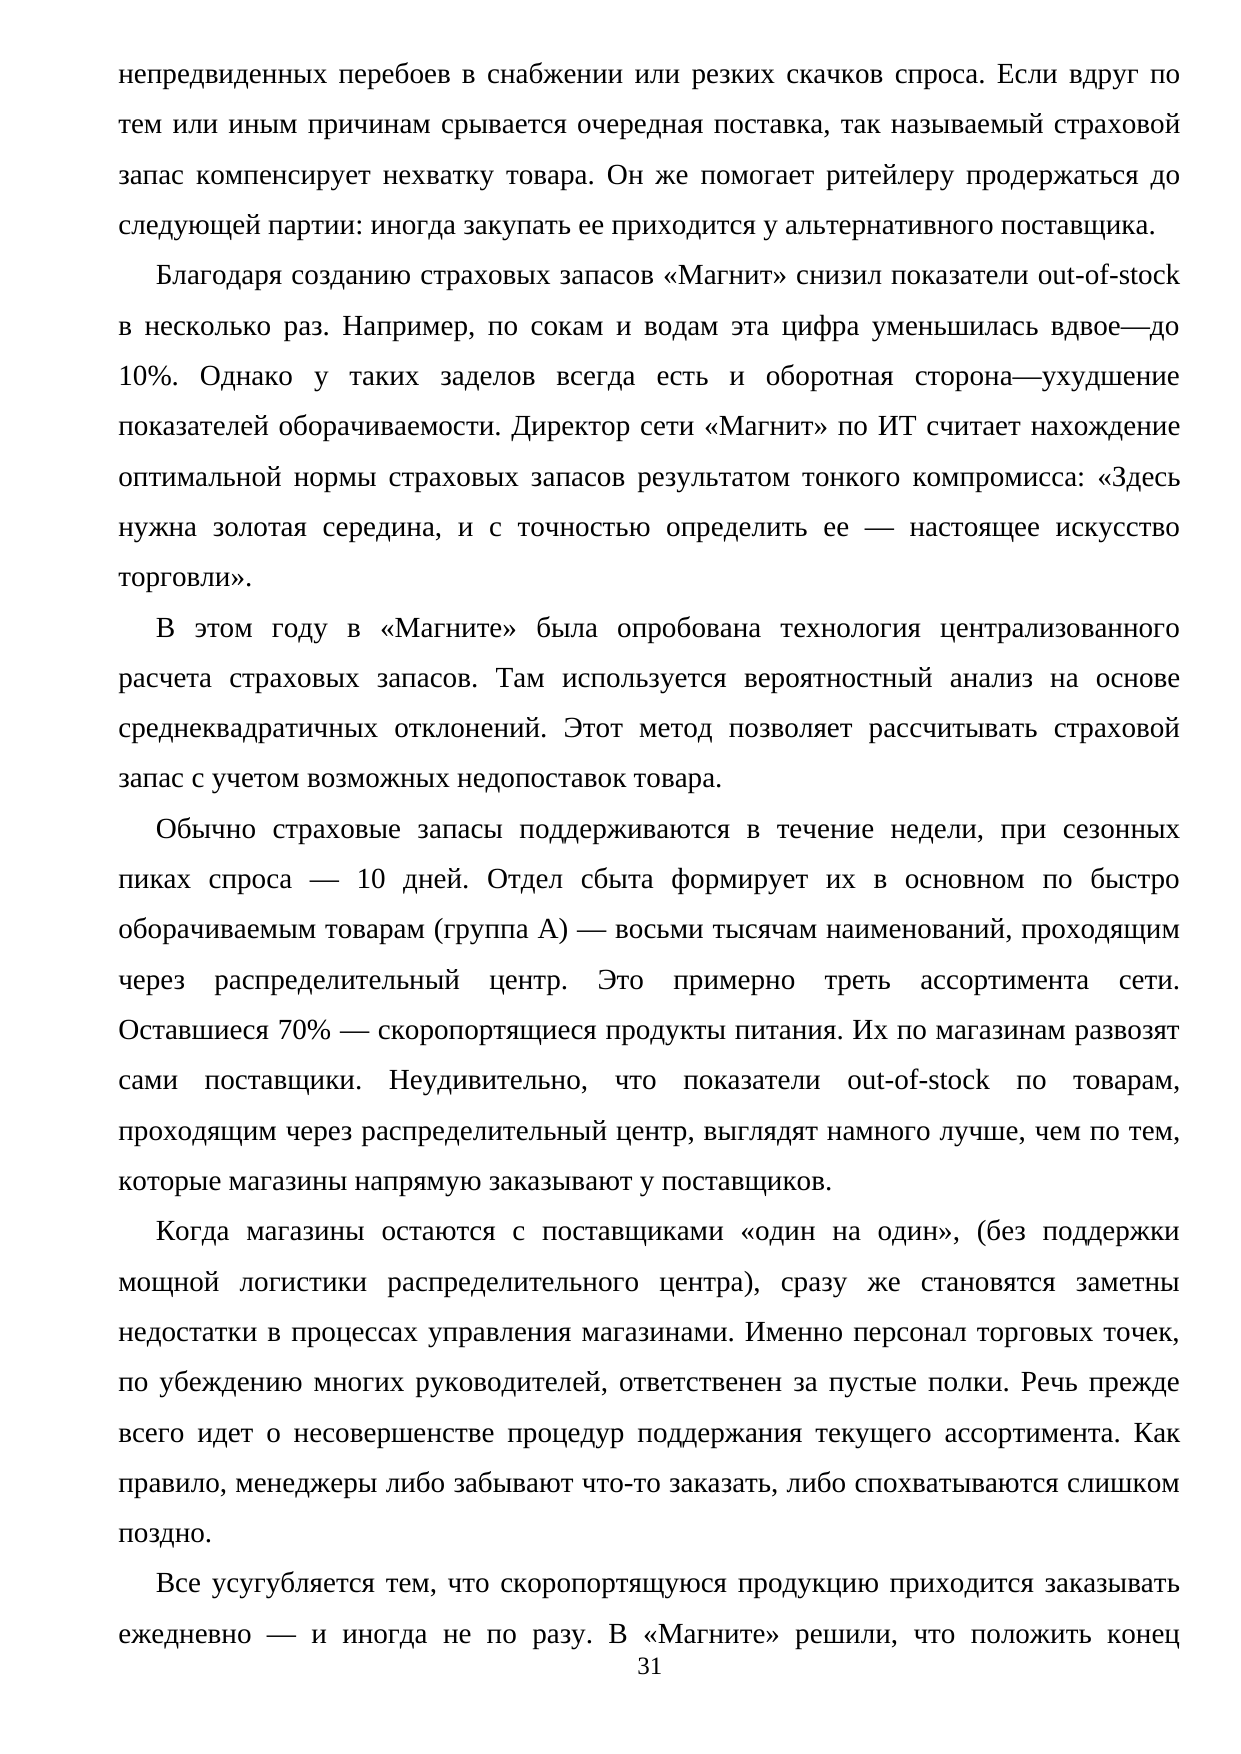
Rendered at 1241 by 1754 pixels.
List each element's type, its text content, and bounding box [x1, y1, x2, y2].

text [118, 1566, 1181, 1649]
text В этом году в «Магните» была опробована технология централизованного расчета страховых запасов. Там используется вероятностный анализ на основе среднеквадратичных отклонений. Этот метод позволяет рассчитывать страховой запас с учетом возможных недопоставок товара. [118, 610, 1181, 794]
text Обычно страховые запасы поддерживаются в течение недели, при сезонных пиках спроса — 10 дней. Отдел сбыта формирует их в основном по быстро оборачиваемым товарам (группа А) — восьми тысячам наименований, проходящим через распределительный центр. Это примерно треть ассортимента сети. Оставшиеся 70% — скоропортящиеся продукты питания. Их по магазинам развозят сами поставщики. Неудивительно, что показатели out-of-stock по товарам, проходящим через распределительный центр, выглядят намного лучше, чем по тем, которые магазины напрямую заказывают у поставщиков. [118, 811, 1181, 1197]
text Когда магазины остаются с поставщиками «один на один», (без поддержки мощной логистики распределительного центра), сразу же становятся заметны недостатки в процессах управления магазинами. Именно персонал торговых точек, по убеждению многих руководителей, ответственен за пустые полки. Речь прежде всего идет о несовершенстве процедур поддержания текущего ассортимента. Как правило, менеджеры либо забывают что-то заказать, либо спохватываются слишком поздно. [118, 1213, 1181, 1549]
text Благодаря созданию страховых запасов «Магнит» снизил показатели out-of-stock в несколько раз. Например, по сокам и водам эта цифра уменьшилась вдвое—до 10%. Однако у таких заделов всегда есть и оборотная сторона—ухудшение показателей оборачиваемости. Директор сети «Магнит» по ИТ считает нахождение оптимальной нормы страховых запасов результатом тонкого компромисса: «Здесь нужна золотая середина, и с точностью определить ее — настоящее искусство торговли». [118, 257, 1181, 593]
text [118, 56, 1181, 241]
